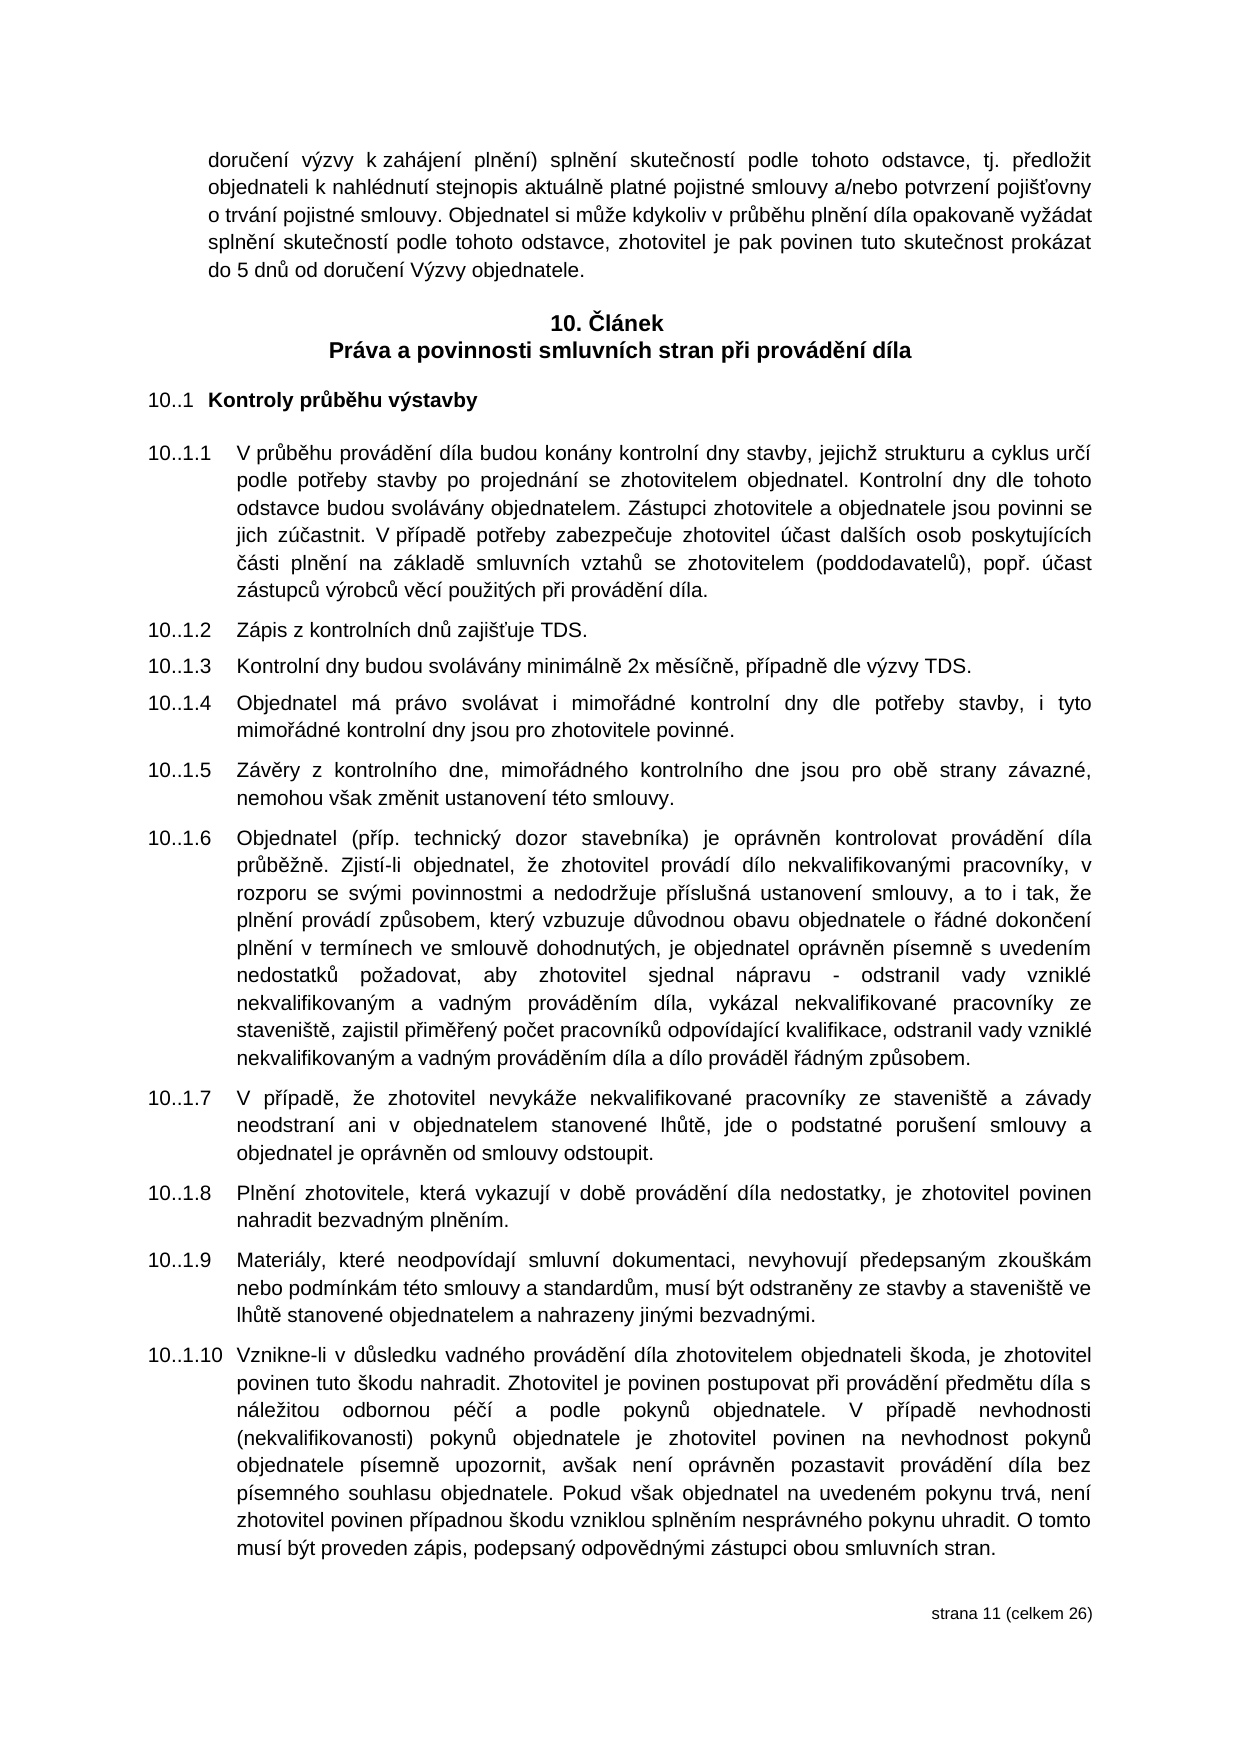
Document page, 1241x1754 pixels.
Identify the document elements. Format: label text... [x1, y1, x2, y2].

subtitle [148, 148, 1092, 282]
subtitle Objednatel (příp. technický dozor stavebníka) je oprávněn kontrolovat provádění díla průběžně. Zjistí-li objednatel, že zhotovitel provádí dílo nekvalifikovanými pracovníky, v rozporu se svými povinnostmi a nedodržuje příslušná ustanovení smlouvy, a to i tak, že plnění provádí způsobem, který vzbuzuje důvodnou obavu objednatele o řádné dokončení plnění v termínech ve smlouvě dohodnutých, je objednatel oprávněn písemně s uvedením nedostatků požadovat, aby zhotovitel sjednal nápravu - odstranil vady vzniklé nekvalifikovaným a vadným prováděním díla, vykázal nekvalifikované pracovníky ze staveniště, zajistil přiměřený počet pracovníků odpovídající kvalifikace, odstranil vady vzniklé nekvalifikovaným a vadným prováděním díla a dílo prováděl řádným způsobem. [148, 826, 1092, 1070]
subtitle Materiály, které neodpovídají smluvní dokumentaci, nevyhovují předepsaným zkouškám nebo podmínkám této smlouvy a standardům, musí být odstraněny ze stavby a staveniště ve lhůtě stanovené objednatelem a nahrazeny jinými bezvadnými. [148, 1248, 1092, 1327]
subtitle Kontroly průběhu výstavby [148, 388, 1092, 412]
subtitle Plnění zhotovitele, která vykazují v době provádění díla nedostatky, je zhotovitel povinen nahradit bezvadným plněním. [148, 1181, 1092, 1232]
subtitle V případě, že zhotovitel nevykáže nekvalifikované pracovníky ze staveniště a závady neodstraní ani v objednatelem stanovené lhůtě, jde o podstatné porušení smlouvy a objednatel je oprávněn od smlouvy odstoupit. [148, 1086, 1092, 1165]
subtitle Objednatel má právo svolávat i mimořádné kontrolní dny dle potřeby stavby, i tyto mimořádné kontrolní dny jsou pro zhotovitele povinné. [148, 691, 1092, 742]
subtitle V průběhu provádění díla budou konány kontrolní dny stavby, jejichž strukturu a cyklus určí podle potřeby stavby po projednání se zhotovitelem objednatel. Kontrolní dny dle tohoto odstavce budou svolávány objednatelem. Zástupci zhotovitele a objednatele jsou povinni se jich zúčastnit. V případě potřeby zabezpečuje zhotovitel účast dalších osob poskytujících části plnění na základě smluvních vztahů se zhotovitelem (poddodavatelů), popř. účast zástupců výrobců věcí použitých při provádění díla. [148, 440, 1092, 602]
subtitle Kontrolní dny budou svolávány minimálně 2x měsíčně, případně dle výzvy TDS. [148, 654, 1092, 678]
subtitle Vznikne-li v důsledku vadného provádění díla zhotovitelem objednateli škoda, je zhotovitel povinen tuto škodu nahradit. Zhotovitel je povinen postupovat při provádění předmětu díla s náležitou odbornou péčí a podle pokynů objednatele. V případě nevhodnosti (nekvalifikovanosti) pokynů objednatele je zhotovitel povinen na nevhodnost pokynů objednatele písemně upozornit, avšak není oprávněn pozastavit provádění díla bez písemného souhlasu objednatele. Pokud však objednatel na uvedeném pokynu trvá, není zhotovitel povinen případnou škodu vzniklou splněním nesprávného pokynu uhradit. O tomto musí být proveden zápis, podepsaný odpovědnými zástupci obou smluvních stran. [148, 1343, 1092, 1560]
subtitle Práva a povinnosti smluvních stran při provádění díla [148, 337, 1092, 363]
subtitle Závěry z kontrolního dne, mimořádného kontrolního dne jsou pro obě strany závazné, nemohou však změnit ustanovení této smlouvy. [148, 758, 1092, 810]
subtitle Zápis z kontrolních dnů zajišťuje TDS. [148, 618, 1092, 642]
